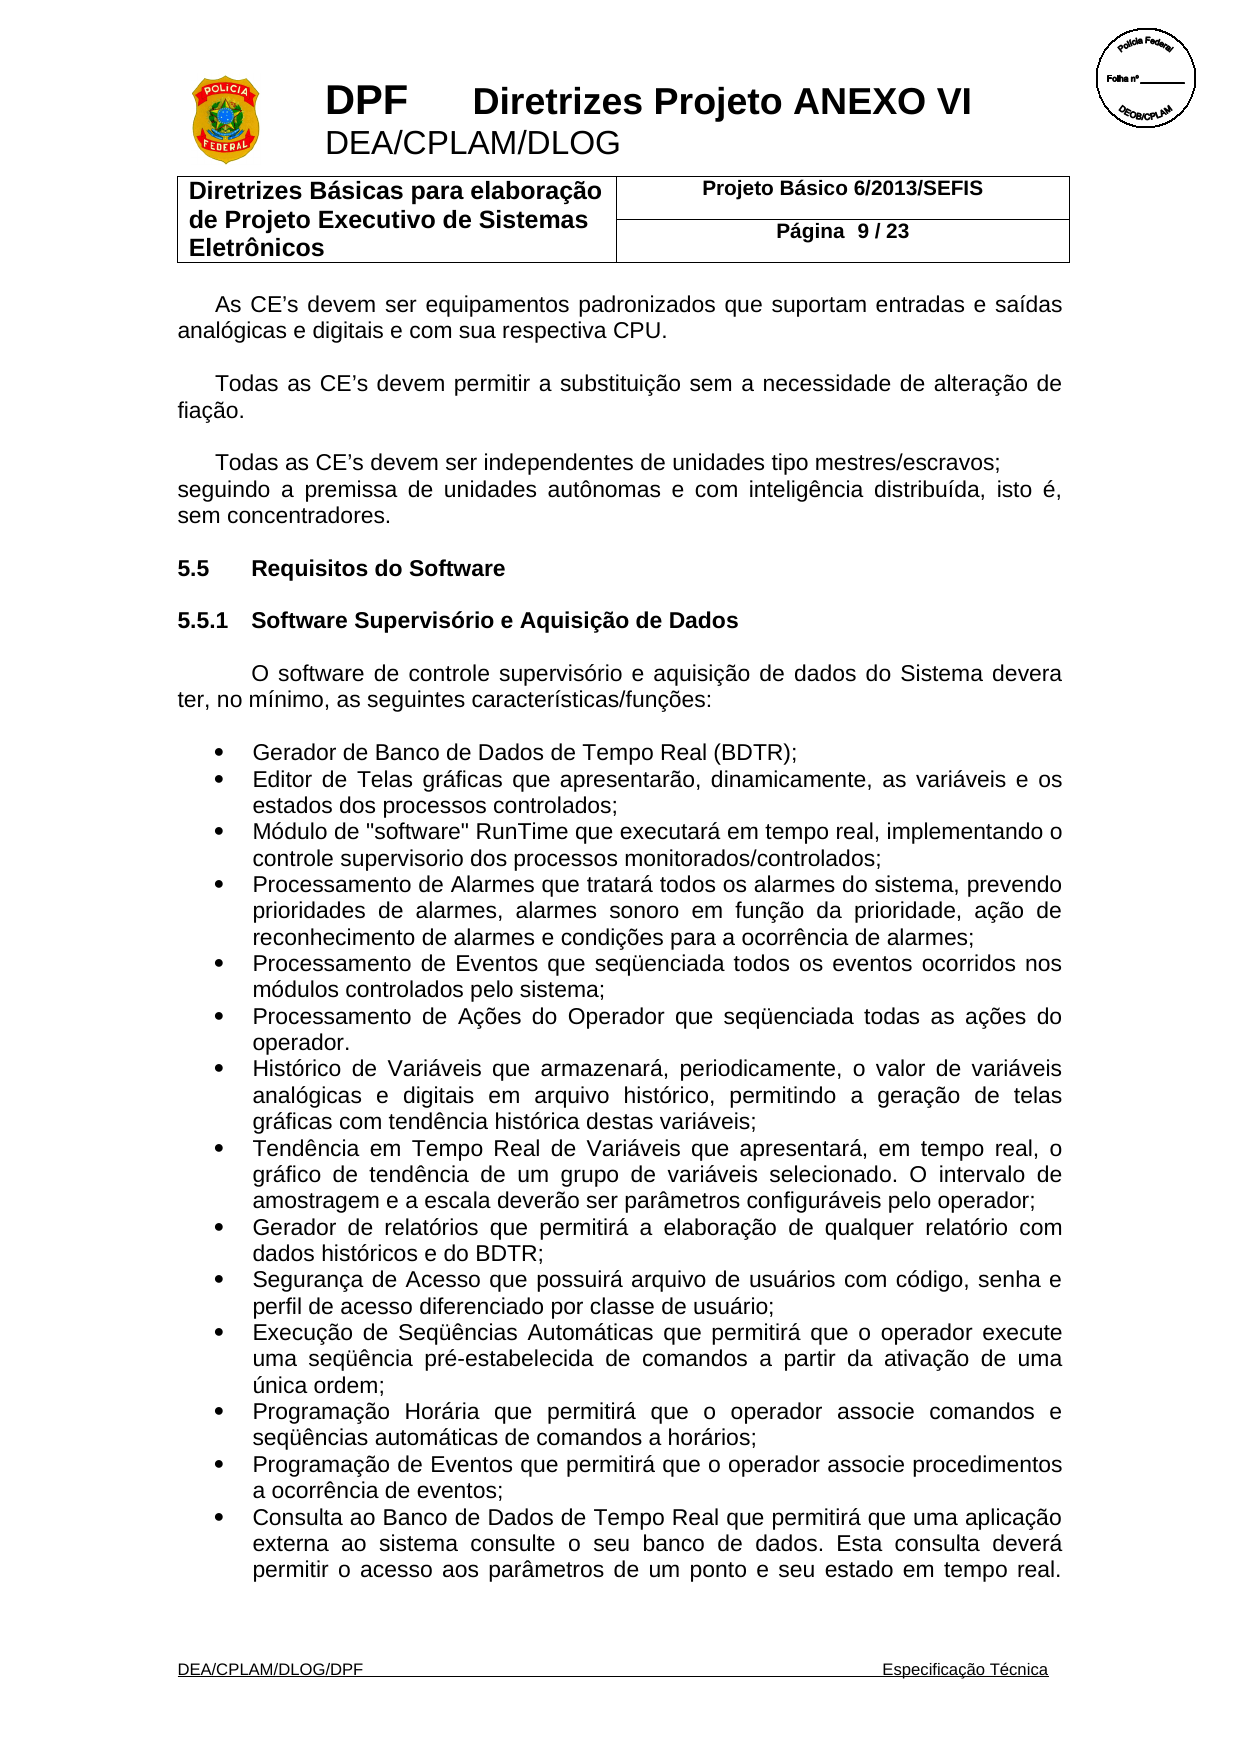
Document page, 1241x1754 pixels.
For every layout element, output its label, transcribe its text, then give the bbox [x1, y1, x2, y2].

list Programação Horária que permitirá que o operador associe comandos e seqüências automáticas de comandos a horários; [215, 1398, 1063, 1451]
text As CE’s devem ser equipamentos padronizados que suportam entradas e saídas analógicas e digitais e com sua respectiva CPU. [177, 291, 1063, 344]
list Processamento de Eventos que seqüenciada todos os eventos ocorridos nos módulos controlados pelo sistema; [215, 950, 1063, 1003]
list Módulo de "software" RunTime que executará em tempo real, implementando o controle supervisorio dos processos monitorados/controlados; [215, 818, 1063, 871]
list Tendência em Tempo Real de Variáveis que apresentará, em tempo real, o gráfico de tendência de um grupo de variáveis selecionado. O intervalo de amostragem e a escala deverão ser parâmetros configuráveis pelo operador; [215, 1134, 1063, 1213]
text Todas as CE’s devem ser independentes de unidades tipo mestres/escravos; [177, 449, 1063, 476]
list Editor de Telas gráficas que apresentarão, dinamicamente, as variáveis e os estados dos processos controlados; [215, 766, 1063, 818]
list Histórico de Variáveis que armazenará, periodicamente, o valor de variáveis analógicas e digitais em arquivo histórico, permitindo a geração de telas gráficas com tendência histórica destas variáveis; [215, 1055, 1063, 1134]
list Segurança de Acesso que possuirá arquivo de usuários com código, senha e perfil de acesso diferenciado por classe de usuário; [215, 1266, 1063, 1319]
text Todas as CE’s devem permitir a substituição sem a necessidade de alteração de fiação. [177, 370, 1063, 423]
list Execução de Seqüências Automáticas que permitirá que o operador execute uma seqüência pré-estabelecida de comandos a partir da ativação de uma única ordem; [215, 1319, 1063, 1398]
list Gerador de relatórios que permitirá a elaboração de qualquer relatório com dados históricos e do BDTR; [215, 1213, 1063, 1266]
list Gerador de Banco de Dados de Tempo Real (BDTR); [215, 739, 1063, 766]
picture [1077, 18, 1218, 157]
text 5.5 Requisitos do Software [177, 555, 1063, 581]
list Processamento de Alarmes que tratará todos os alarmes do sistema, prevendo prioridades de alarmes, alarmes sonoro em função da prioridade, ação de reconhecimento de alarmes e condições para a ocorrência de alarmes; [215, 871, 1063, 950]
text 5.5.1 Software Supervisório e Aquisição de Dados [177, 607, 1063, 634]
text O software de controle supervisório e aquisição de dados do Sistema devera ter, no mínimo, as seguintes características/funções: [177, 660, 1063, 713]
list Programação de Eventos que permitirá que o operador associe procedimentos a ocorrência de eventos; [215, 1451, 1063, 1503]
list Processamento de Ações do Operador que seqüenciada todas as ações do operador. [215, 1003, 1063, 1055]
text seguindo a premissa de unidades autônomas e com inteligência distribuída, isto é, sem concentradores. [177, 476, 1063, 528]
